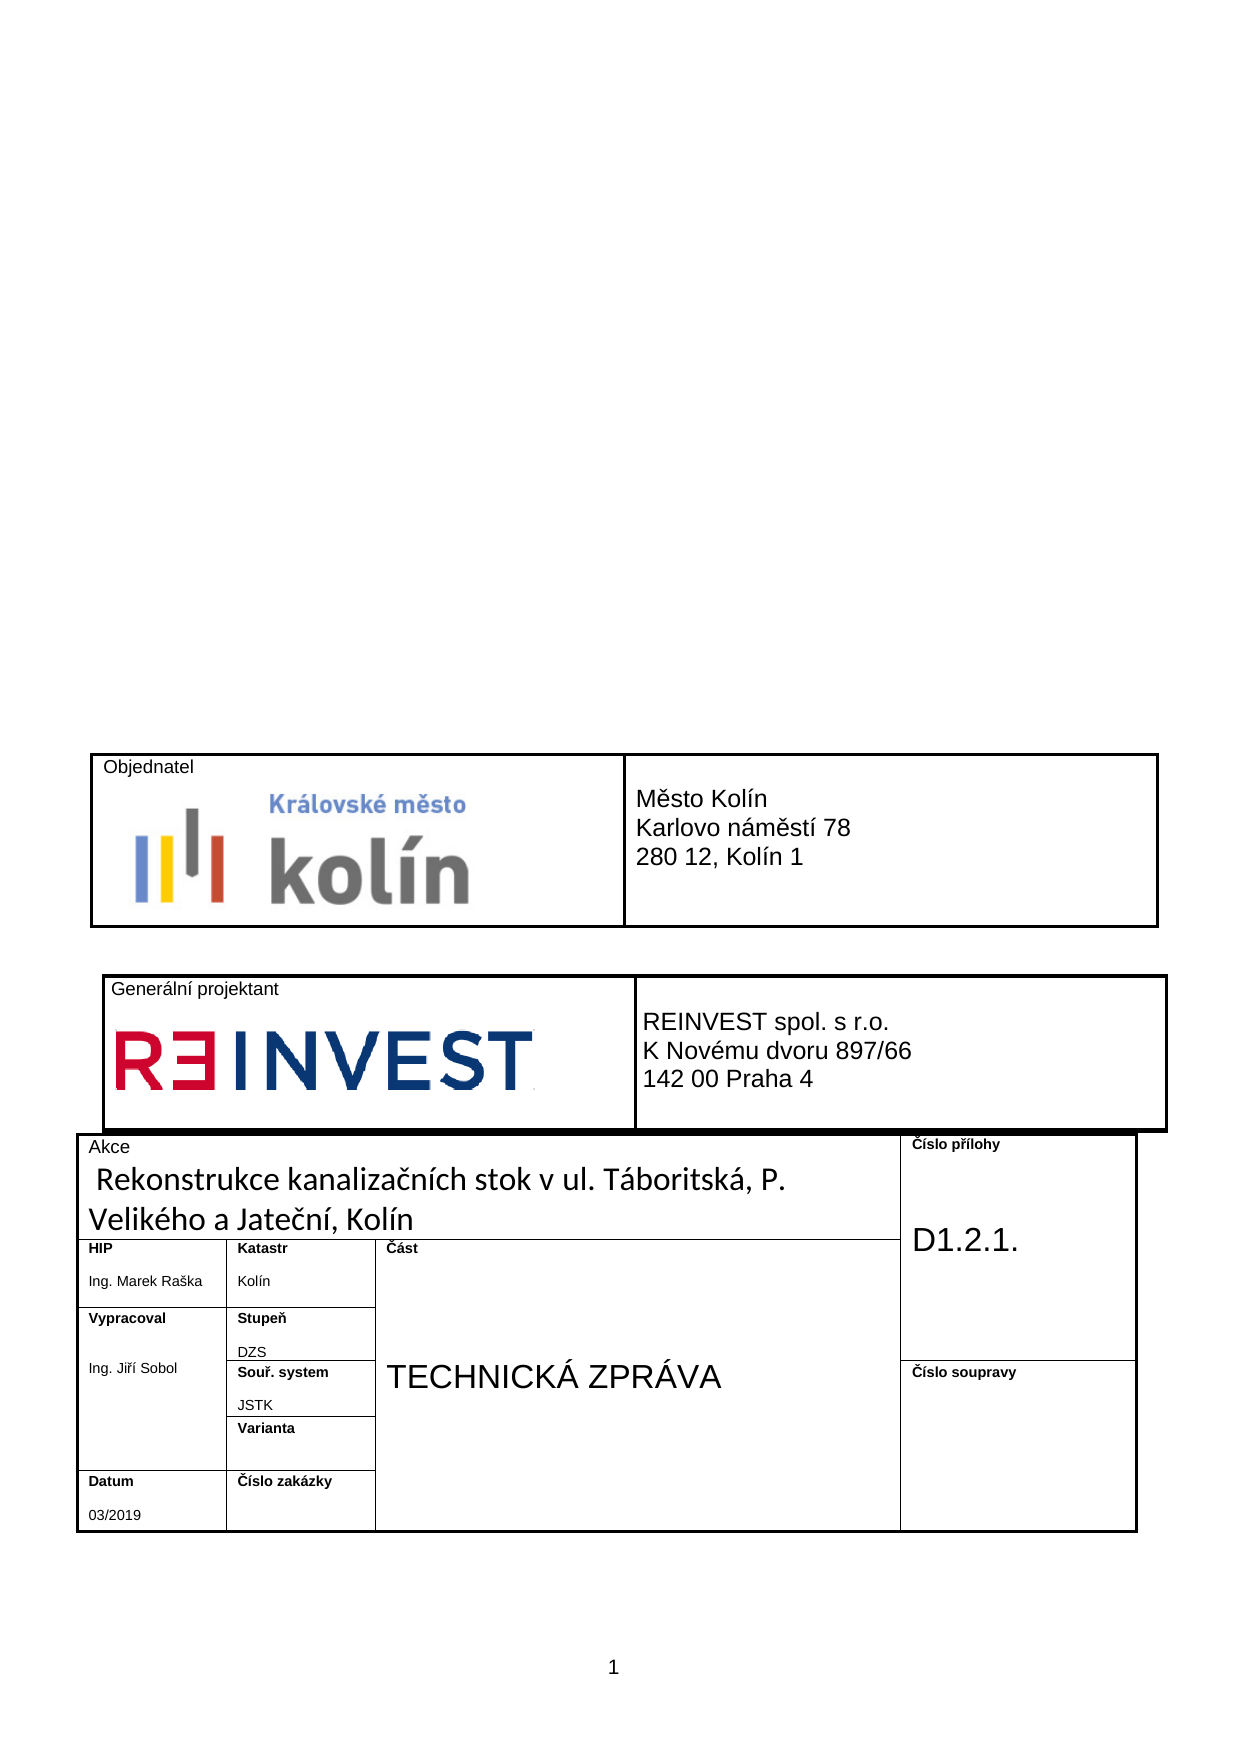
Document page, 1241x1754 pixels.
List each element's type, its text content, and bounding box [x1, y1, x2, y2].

table_cell Část TECHNICKÁ ZPRÁVA [376, 1240, 900, 1530]
picture [110, 1023, 539, 1095]
table_header Generální projektant [105, 978, 634, 1128]
table_cell Číslo zakázky [227, 1471, 375, 1530]
table_cell Souř. system JSTK [227, 1361, 375, 1416]
table_header Akce Rekonstrukce kanalizačních stok v ul. Táboritská, P. Velikého a Jateční, Kolín [79, 1136, 900, 1239]
table_cell Vypracoval Ing. Jiří Sobol [79, 1308, 226, 1469]
table_header Město Kolín Karlovo náměstí 78 280 12, Kolín 1 [626, 756, 1156, 925]
table_cell Varianta [227, 1417, 375, 1469]
table_header Číslo přílohy D1.2.1. [901, 1136, 1135, 1360]
table_cell Katastr Kolín [227, 1240, 375, 1307]
table_cell Stupeň DZS [227, 1308, 375, 1360]
table_cell Datum 03/2019 [79, 1471, 226, 1530]
table_cell HIP Ing. Marek Raška [79, 1240, 226, 1307]
table_header REINVEST spol. s r.o. K Novému dvoru 897/66 142 00 Praha 4 [637, 978, 1165, 1128]
table_header Objednatel [93, 756, 623, 925]
table_cell Číslo soupravy [901, 1361, 1135, 1530]
picture [111, 784, 493, 915]
